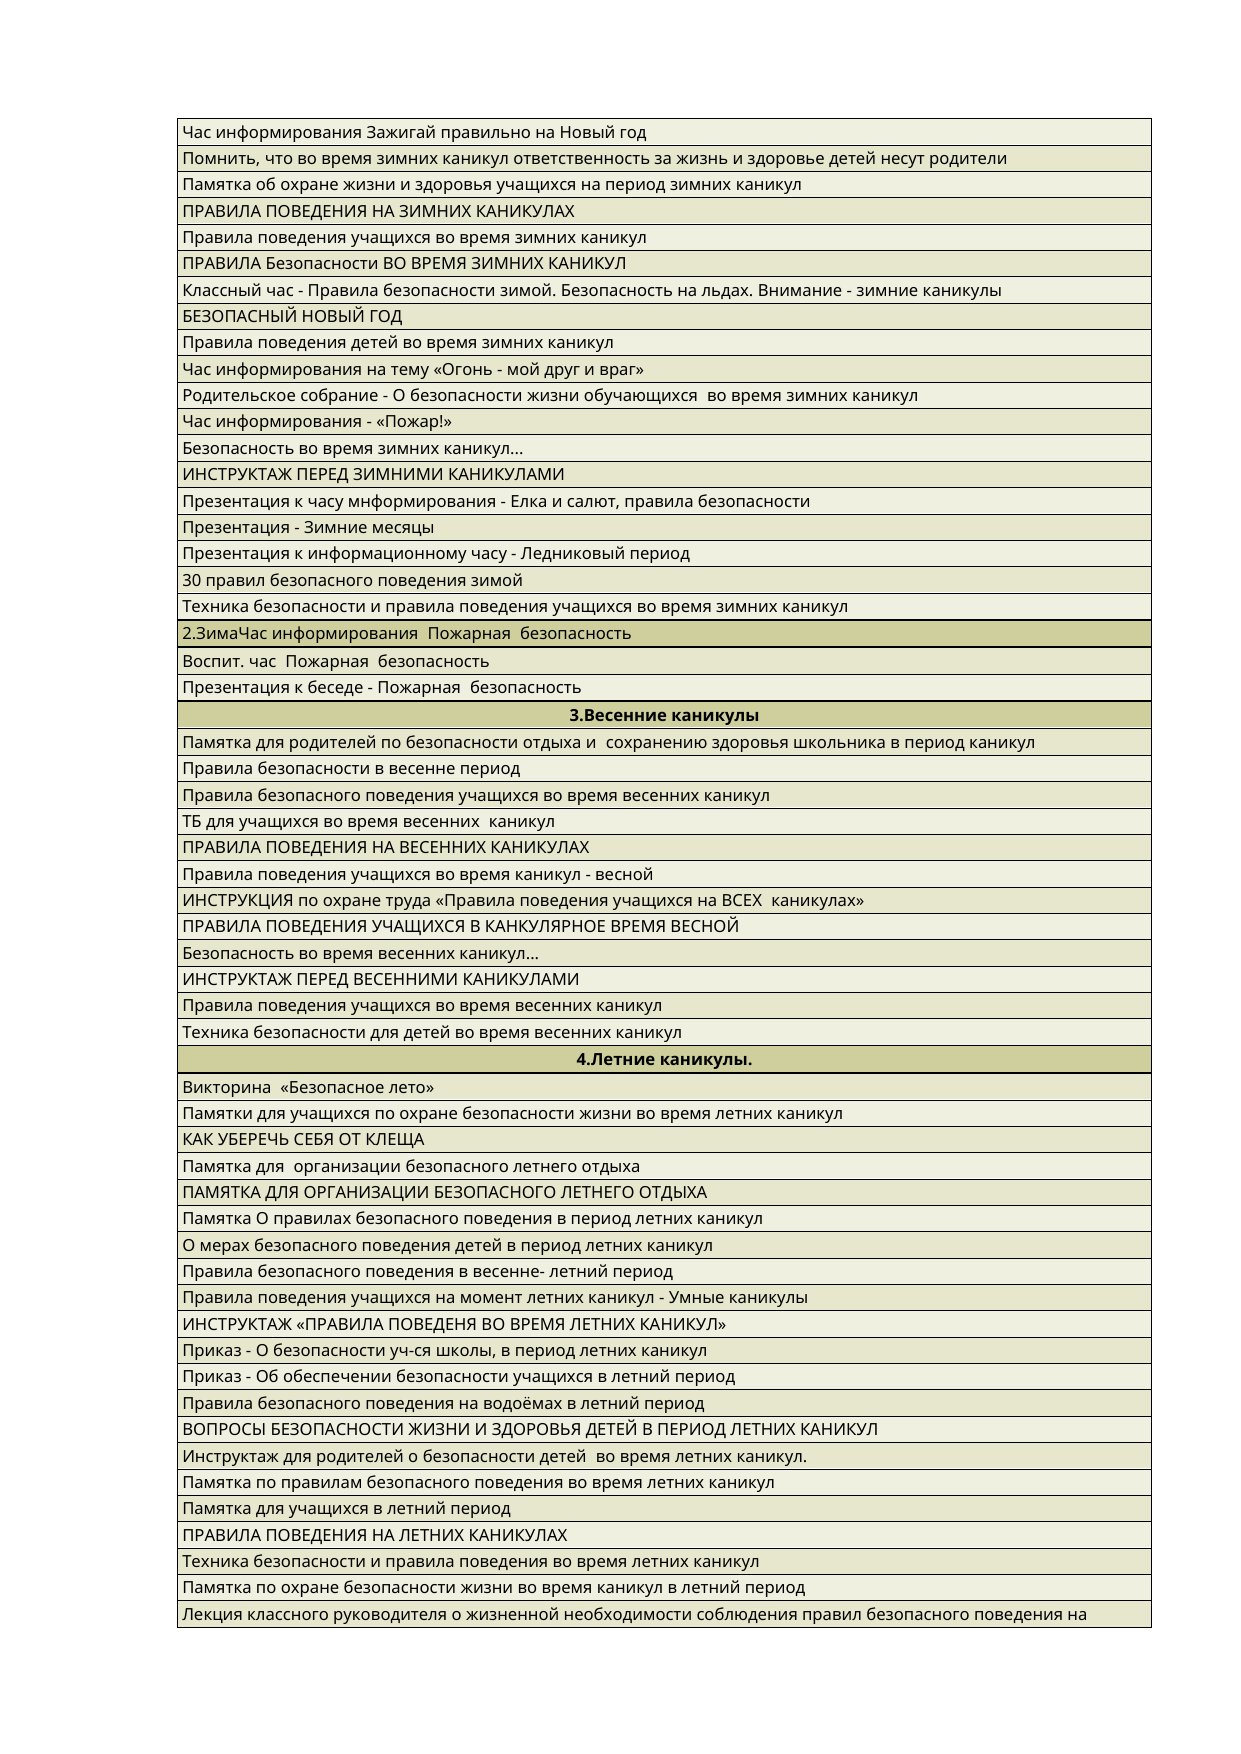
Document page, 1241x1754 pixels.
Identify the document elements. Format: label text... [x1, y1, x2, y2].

table_cell Техника безопасности для детей во время весенних каникул [178, 1019, 1151, 1045]
table_cell Памятка об охране жизни и здоровья учащихся на период зимних каникул [178, 172, 1151, 197]
table_cell Час информирования Зажигай правильно на Новый год [178, 119, 1151, 144]
table_cell Правила безопасности в весенне период [178, 756, 1151, 781]
table_cell Помнить, что во время зимних каникул ответственность за жизнь и здоровье детей несут родители [178, 146, 1151, 171]
table_cell 3.Весенние каникулы [178, 702, 1151, 727]
table_cell Правила поведения детей во время зимних каникул [178, 330, 1151, 355]
table_cell ПРАВИЛА ПОВЕДЕНИЯ НА ЗИМНИХ КАНИКУЛАХ [178, 198, 1151, 223]
table_cell БЕЗОПАСНЫЙ НОВЫЙ ГОД [178, 304, 1151, 329]
table_cell Приказ - Об обеспечении безопасности учащихся в летний период [178, 1364, 1151, 1389]
table_cell Родительское собрание - О безопасности жизни обучающихся во время зимних каникул [178, 383, 1151, 408]
table_cell Час информирования - «Пожар!» [178, 409, 1151, 434]
table_cell 2.ЗимаЧас информирования Пожарная безопасность [178, 621, 1151, 646]
table_cell ИНСТРУКЦИЯ по охране труда «Правила поведения учащихся на ВСЕХ каникулах» [178, 888, 1151, 913]
table_cell ПРАВИЛА ПОВЕДЕНИЯ УЧАЩИХСЯ В КАНКУЛЯРНОЕ ВРЕМЯ ВЕСНОЙ [178, 914, 1151, 939]
table_cell Техника безопасности и правила поведения учащихся во время зимних каникул [178, 594, 1151, 619]
table_cell Правила поведения учащихся во время зимних каникул [178, 225, 1151, 250]
table_cell Памятка О правилах безопасного поведения в период летних каникул [178, 1206, 1151, 1231]
table_cell ПРАВИЛА ПОВЕДЕНИЯ НА ЛЕТНИХ КАНИКУЛАХ [178, 1522, 1151, 1547]
table_cell ВОПРОСЫ БЕЗОПАСНОСТИ ЖИЗНИ И ЗДОРОВЬЯ ДЕТЕЙ В ПЕРИОД ЛЕТНИХ КАНИКУЛ [178, 1417, 1151, 1442]
table_cell Правила поведения учащихся во время весенних каникул [178, 993, 1151, 1018]
table_cell Презентация - Зимние месяцы [178, 515, 1151, 540]
table_cell Памятка по охране безопасности жизни во время каникул в летний период [178, 1575, 1151, 1600]
table_cell О мерах безопасного поведения детей в период летних каникул [178, 1232, 1151, 1258]
table_cell Правила поведения учащихся на момент летних каникул - Умные каникулы [178, 1285, 1151, 1310]
table_cell 30 правил безопасного поведения зимой [178, 567, 1151, 592]
table_cell ПРАВИЛА Безопасности ВО ВРЕМЯ ЗИМНИХ КАНИКУЛ [178, 251, 1151, 276]
table_cell Памятка для родителей по безопасности отдыха и сохранению здоровья школьника в период каникул [178, 729, 1151, 755]
table_cell Правила безопасного поведения учащихся во время весенних каникул [178, 782, 1151, 807]
table_cell ИНСТРУКТАЖ ПЕРЕД ЗИМНИМИ КАНИКУЛАМИ [178, 462, 1151, 487]
table_cell Инструктаж для родителей о безопасности детей во время летних каникул. [178, 1443, 1151, 1468]
table_cell Безопасность во время зимних каникул... [178, 435, 1151, 461]
table_cell Техника безопасности и правила поведения во время летних каникул [178, 1549, 1151, 1574]
table_cell Презентация к беседе - Пожарная безопасность [178, 675, 1151, 700]
table_cell ИНСТРУКТАЖ ПЕРЕД ВЕСЕННИМИ КАНИКУЛАМИ [178, 967, 1151, 992]
table_cell ИНСТРУКТАЖ «ПРАВИЛА ПОВЕДЕНЯ ВО ВРЕМЯ ЛЕТНИХ КАНИКУЛ» [178, 1311, 1151, 1337]
table_cell Безопасность во время весенних каникул... [178, 940, 1151, 966]
table_cell ТБ для учащихся во время весенних каникул [178, 809, 1151, 834]
table_cell Правила поведения учащихся во время каникул - весной [178, 861, 1151, 887]
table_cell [178, 1601, 1151, 1627]
table_cell КАК УБЕРЕЧЬ СЕБЯ ОТ КЛЕЩА [178, 1127, 1151, 1152]
table_cell Презентация к часу мнформирования - Елка и салют, правила безопасности [178, 488, 1151, 513]
table_cell Викторина «Безопасное лето» [178, 1074, 1151, 1099]
table_cell Правила безопасного поведения в весенне- летний период [178, 1259, 1151, 1284]
table_cell ПРАВИЛА ПОВЕДЕНИЯ НА ВЕСЕННИХ КАНИКУЛАХ [178, 835, 1151, 860]
table_cell Приказ - О безопасности уч-ся школы, в период летних каникул [178, 1338, 1151, 1363]
table_cell Памятка для учащихся в летний период [178, 1496, 1151, 1521]
table_cell Памятки для учащихся по охране безопасности жизни во время летних каникул [178, 1101, 1151, 1126]
table_cell Презентация к информационному часу - Ледниковый период [178, 541, 1151, 566]
table_cell Правила безопасного поведения на водоёмах в летний период [178, 1390, 1151, 1416]
table_cell Воспит. час Пожарная безопасность [178, 648, 1151, 674]
table_cell Памятка по правилам безопасного поведения во время летних каникул [178, 1470, 1151, 1495]
table_cell 4.Летние каникулы. [178, 1046, 1151, 1072]
table_cell Классный час - Правила безопасности зимой. Безопасность на льдах. Внимание - зимние каникулы [178, 277, 1151, 303]
table_cell ПАМЯТКА ДЛЯ ОРГАНИЗАЦИИ БЕЗОПАСНОГО ЛЕТНЕГО ОТДЫХА [178, 1180, 1151, 1205]
table_cell Памятка для организации безопасного летнего отдыха [178, 1153, 1151, 1178]
table_cell Час информирования на тему «Огонь - мой друг и враг» [178, 356, 1151, 382]
